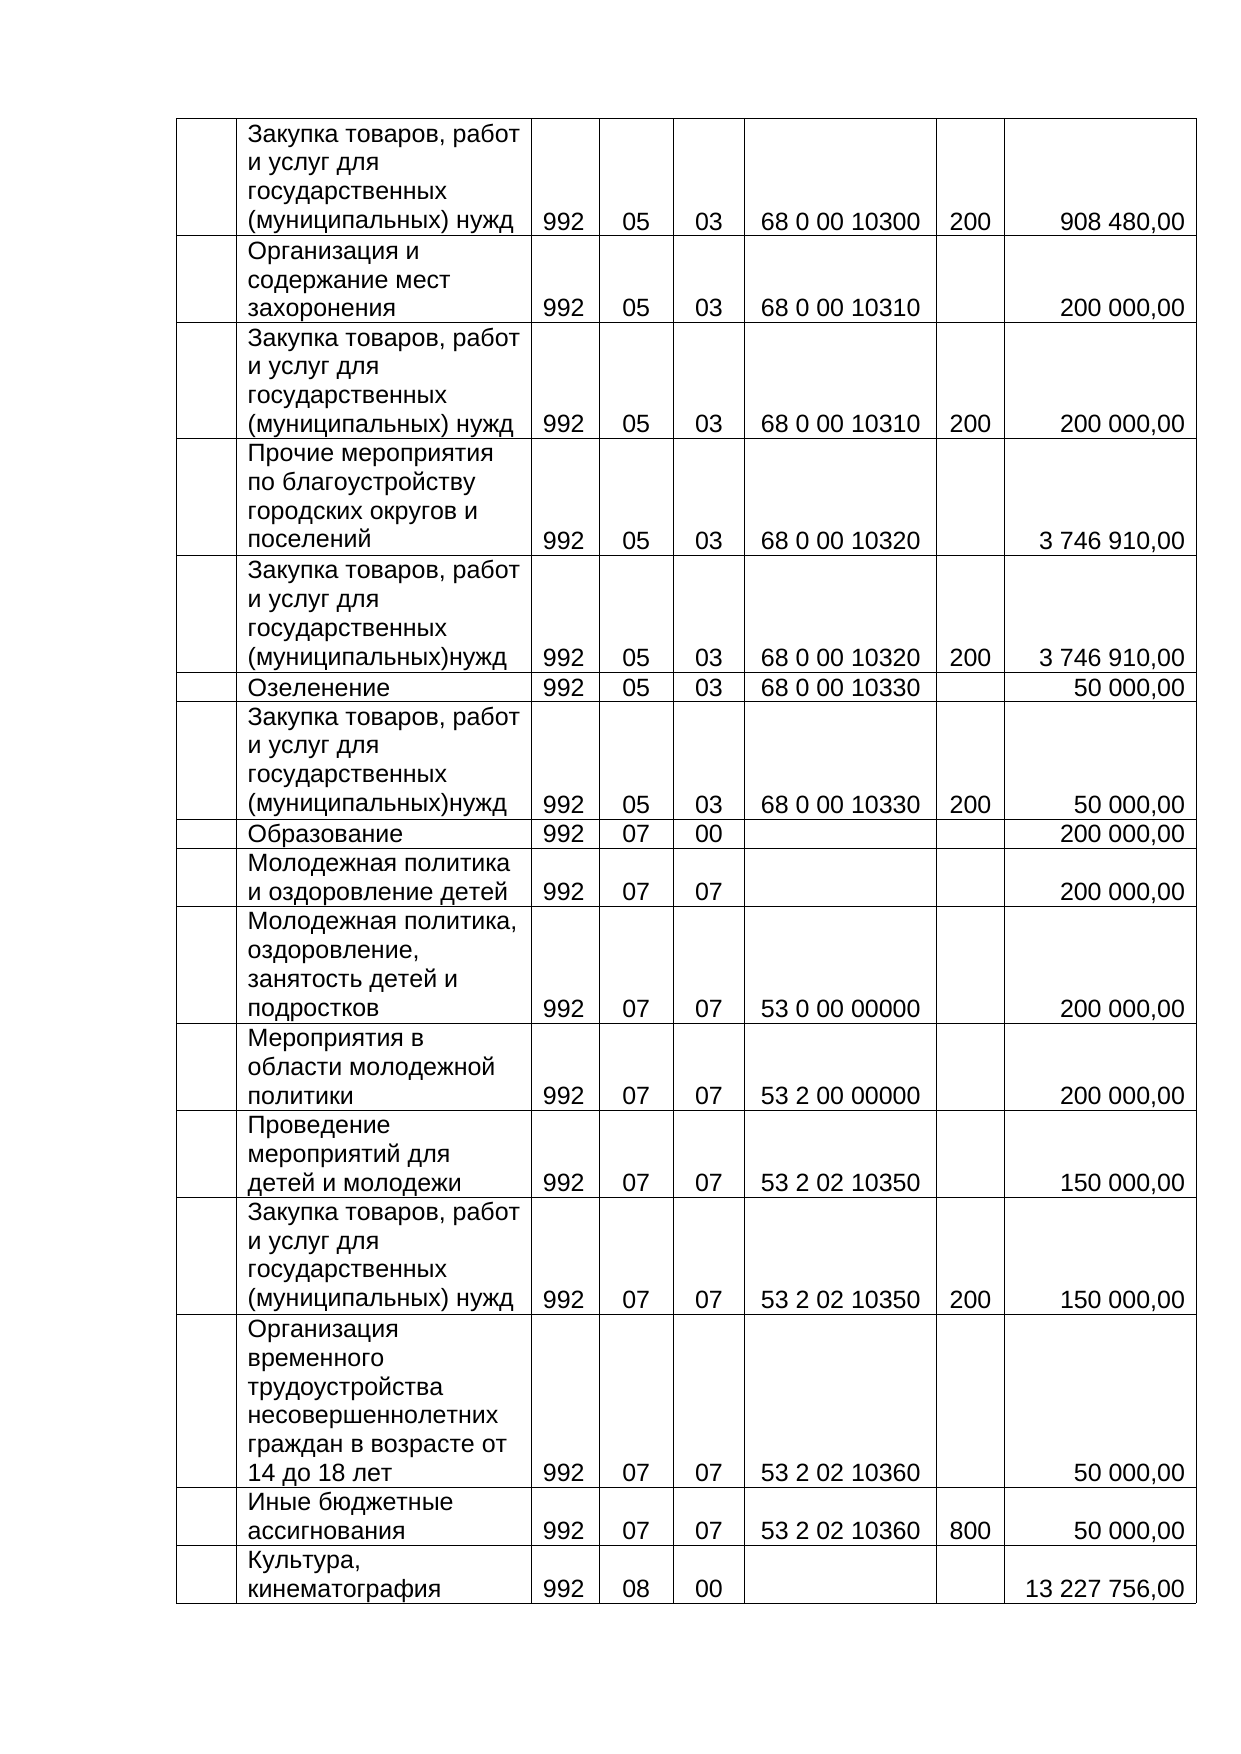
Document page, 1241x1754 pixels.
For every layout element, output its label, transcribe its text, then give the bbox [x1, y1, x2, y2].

table_cell Озеленение [237, 673, 531, 701]
table_cell 13 227 756,00 [1005, 1546, 1196, 1603]
table_cell [937, 1546, 1004, 1603]
table_cell 200 [937, 119, 1004, 235]
table_cell [177, 702, 236, 818]
table_cell 07 [674, 907, 744, 1023]
table_cell [937, 1024, 1004, 1110]
table_cell 03 [674, 119, 744, 235]
table_cell 150 000,00 [1005, 1198, 1196, 1314]
table_cell 07 [600, 1315, 673, 1487]
table_cell 992 [532, 556, 599, 672]
table_cell [937, 1111, 1004, 1196]
table_cell 800 [937, 1488, 1004, 1545]
table_cell Образование [237, 820, 531, 848]
table_cell [937, 907, 1004, 1023]
table_cell 53 2 02 10360 [745, 1315, 936, 1487]
table_cell 07 [600, 820, 673, 848]
table_cell 200 000,00 [1005, 236, 1196, 322]
table_cell 03 [674, 702, 744, 818]
table_cell 07 [600, 849, 673, 906]
table_cell 05 [600, 323, 673, 438]
table_cell [937, 236, 1004, 322]
table_cell 03 [674, 673, 744, 701]
table_cell 200 [937, 556, 1004, 672]
table_cell 908 480,00 [1005, 119, 1196, 235]
table_cell 200 000,00 [1005, 849, 1196, 906]
table_cell 68 0 00 10310 [745, 236, 936, 322]
table_cell 50 000,00 [1005, 673, 1196, 701]
table_cell [177, 323, 236, 438]
table_cell Закупка товаров, работ и услуг для государственных (муниципальных)нужд [237, 702, 531, 818]
table_cell Иные бюджетные ассигнования [237, 1488, 531, 1545]
table_cell [177, 1488, 236, 1545]
table_cell 200 000,00 [1005, 907, 1196, 1023]
table_cell 992 [532, 702, 599, 818]
table_cell 07 [674, 1488, 744, 1545]
table_cell 05 [600, 439, 673, 555]
table_cell [745, 849, 936, 906]
table_cell [177, 673, 236, 701]
table_cell [177, 1024, 236, 1110]
table_cell 200 000,00 [1005, 323, 1196, 438]
table_cell Проведение мероприятий для детей и молодежи [237, 1111, 531, 1196]
table_cell 07 [674, 1111, 744, 1196]
table_cell 05 [600, 236, 673, 322]
table_cell [177, 907, 236, 1023]
table_cell [177, 1198, 236, 1314]
table_cell 3 746 910,00 [1005, 556, 1196, 672]
table_cell 200 000,00 [1005, 1024, 1196, 1110]
table_cell 992 [532, 849, 599, 906]
table_cell 992 [532, 236, 599, 322]
table_cell 200 [937, 702, 1004, 818]
table_cell [937, 439, 1004, 555]
table_cell 68 0 00 10330 [745, 673, 936, 701]
table_cell Закупка товаров, работ и услуг для государственных (муниципальных) нужд [237, 323, 531, 438]
table_cell [745, 820, 936, 848]
table_cell 200 [937, 323, 1004, 438]
table_cell 08 [600, 1546, 673, 1603]
table_cell [177, 849, 236, 906]
table_cell 992 [532, 119, 599, 235]
table_cell 68 0 00 10320 [745, 556, 936, 672]
table_cell 07 [600, 1024, 673, 1110]
table_cell Закупка товаров, работ и услуг для государственных (муниципальных)нужд [237, 556, 531, 672]
table_cell [937, 673, 1004, 701]
table_cell 03 [674, 556, 744, 672]
table_cell [177, 556, 236, 672]
table_cell 50 000,00 [1005, 1488, 1196, 1545]
table_cell 992 [532, 323, 599, 438]
table_cell 68 0 00 10310 [745, 323, 936, 438]
table_cell 68 0 00 10320 [745, 439, 936, 555]
table_cell Прочие мероприятия по благоустройству городских округов и поселений [237, 439, 531, 555]
table_cell 992 [532, 1111, 599, 1196]
table_cell 07 [674, 1198, 744, 1314]
table_cell 05 [600, 119, 673, 235]
table_cell [937, 849, 1004, 906]
table_cell 07 [674, 1315, 744, 1487]
table_cell 68 0 00 10300 [745, 119, 936, 235]
table_cell 200 [937, 1198, 1004, 1314]
table_cell 992 [532, 907, 599, 1023]
table_cell Закупка товаров, работ и услуг для государственных (муниципальных) нужд [237, 1198, 531, 1314]
table_cell Молодежная политика, оздоровление, занятость детей и подростков [237, 907, 531, 1023]
table_cell 07 [600, 1111, 673, 1196]
table_cell 992 [532, 820, 599, 848]
table_cell 50 000,00 [1005, 1315, 1196, 1487]
table_cell 53 2 02 10350 [745, 1111, 936, 1196]
table_cell [177, 820, 236, 848]
table_cell 200 000,00 [1005, 820, 1196, 848]
table_cell 53 0 00 00000 [745, 907, 936, 1023]
table_cell Организация и содержание мест захоронения [237, 236, 531, 322]
table_cell 07 [600, 907, 673, 1023]
table_cell [177, 1315, 236, 1487]
table_cell [937, 1315, 1004, 1487]
table_cell Организация временного трудоустройства несовершеннолетних граждан в возрасте от 14 до 18 лет [237, 1315, 531, 1487]
table_cell 150 000,00 [1005, 1111, 1196, 1196]
table_cell 03 [674, 439, 744, 555]
table_cell 07 [600, 1198, 673, 1314]
table_cell [177, 119, 236, 235]
table_cell 3 746 910,00 [1005, 439, 1196, 555]
table_cell [177, 1111, 236, 1196]
table_cell Мероприятия в области молодежной политики [237, 1024, 531, 1110]
table_cell 53 2 00 00000 [745, 1024, 936, 1110]
table_cell 07 [600, 1488, 673, 1545]
table_cell 68 0 00 10330 [745, 702, 936, 818]
table_cell 03 [674, 236, 744, 322]
table_cell [177, 236, 236, 322]
table_cell [177, 1546, 236, 1603]
table_cell 05 [600, 556, 673, 672]
table_cell 53 2 02 10350 [745, 1198, 936, 1314]
table_cell 992 [532, 1198, 599, 1314]
table_cell 07 [674, 849, 744, 906]
table_cell 07 [674, 1024, 744, 1110]
table_cell [177, 439, 236, 555]
table_cell 50 000,00 [1005, 702, 1196, 818]
table_cell [745, 1546, 936, 1603]
table_cell 992 [532, 673, 599, 701]
table_cell 03 [674, 323, 744, 438]
table_cell Молодежная политика и оздоровление детей [237, 849, 531, 906]
table_cell 992 [532, 1315, 599, 1487]
table_cell 05 [600, 702, 673, 818]
table_cell 53 2 02 10360 [745, 1488, 936, 1545]
table_cell 992 [532, 1488, 599, 1545]
table_cell 05 [600, 673, 673, 701]
table_cell 992 [532, 1546, 599, 1603]
table_cell Закупка товаров, работ и услуг для государственных (муниципальных) нужд [237, 119, 531, 235]
table_cell Культура, кинематография [237, 1546, 531, 1603]
table_cell 992 [532, 1024, 599, 1110]
table_cell 992 [532, 439, 599, 555]
table_cell [937, 820, 1004, 848]
table_cell 00 [674, 1546, 744, 1603]
table_cell 00 [674, 820, 744, 848]
